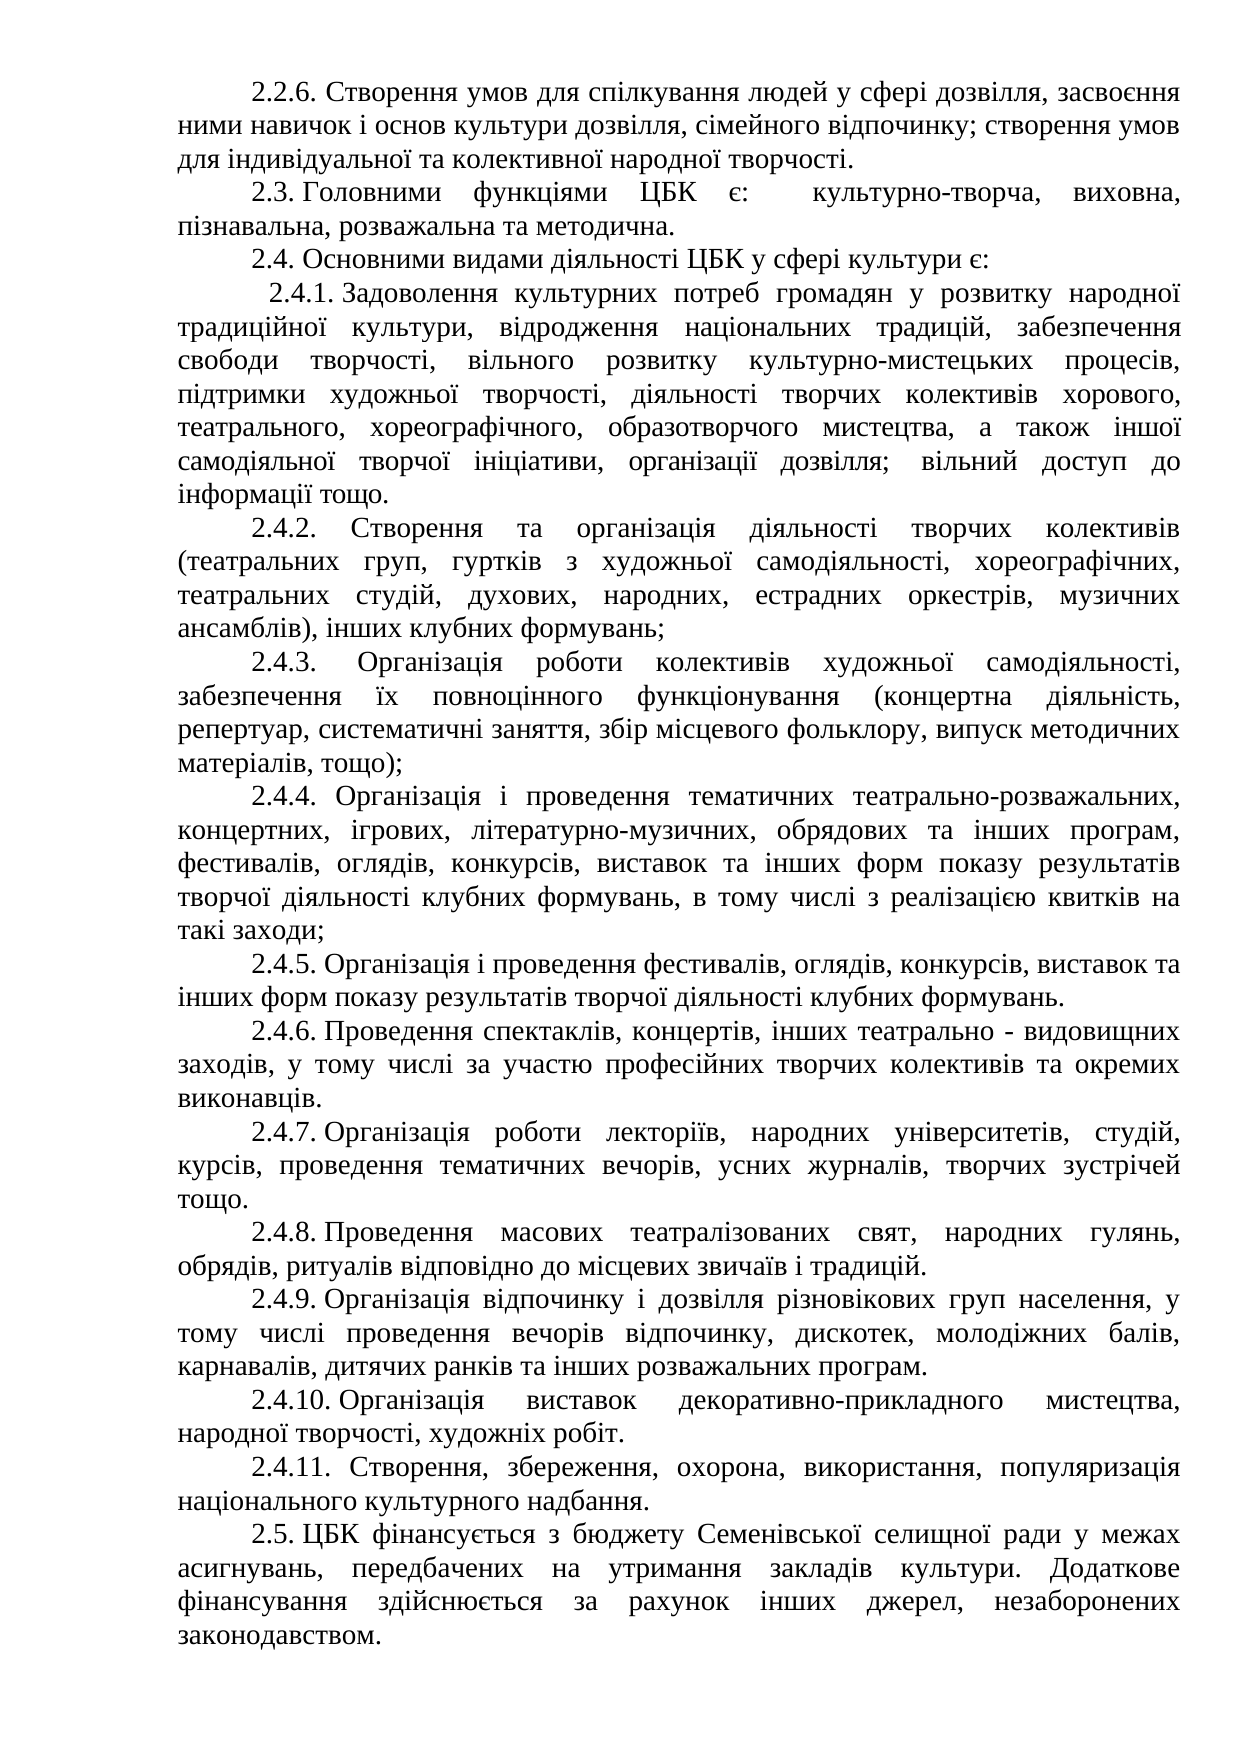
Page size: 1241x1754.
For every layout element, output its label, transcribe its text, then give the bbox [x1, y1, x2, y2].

text 2.4.1. Задоволення культурних потреб громадян у розвитку народної традиційної культури, відродження національних традицій, забезпечення свободи творчості, вільного розвитку культурно-мистецьких процесів, підтримки художньої творчості, діяльності творчих колективів хорового, театрального, хореографічного, образотворчого мистецтва, а також іншої самодіяльної творчої ініціативи, організації дозвілля; вільний доступ до інформації тощо. [177, 376, 1181, 510]
text 2.5. ЦБК фінансується з бюджету Семенівської селищної ради у межах асигнувань, передбачених на утримання закладів культури. Додаткове фінансування здійснюється за рахунок інших джерел, незаборонених законодавством. [177, 1516, 1181, 1650]
text 2.4.2. Створення та організація діяльності творчих колективів (театральних груп, гуртків з художньої самодіяльності, хореографічних, театральних студій, духових, народних, естрадних оркестрів, музичних ансамблів), інших клубних формувань; [177, 510, 1181, 644]
text 2.2.6. Створення умов для спілкування людей у сфері дозвілля, засвоєння ними навичок і основ культури дозвілля, сімейного відпочинку; створення умов для індивідуальної та колективної народної творчості. [177, 74, 1181, 174]
text 2.4.6. Проведення спектаклів, концертів, інших театрально - видовищних заходів, у тому числі за участю професійних творчих колективів та окремих виконавців. [177, 1013, 1181, 1114]
text 2.4.4. Організація і проведення тематичних театрально-розважальних, концертних, ігрових, літературно-музичних, обрядових та інших програм, фестивалів, оглядів, конкурсів, виставок та інших форм показу результатів творчої діяльності клубних формувань, в тому числі з реалізацією квитків на такі заходи; [177, 778, 1181, 946]
text 2.4.8. Проведення масових театралізованих свят, народних гулянь, обрядів, ритуалів відповідно до місцевих звичаїв і традицій. [177, 1214, 1181, 1281]
text 2.4.11. Створення, збереження, охорона, використання, популяризація національного культурного надбання. [177, 1449, 1181, 1516]
text 2.4.7. Організація роботи лекторіїв, народних університетів, студій, курсів, проведення тематичних вечорів, усних журналів, творчих зустрічей тощо. [177, 1114, 1181, 1214]
text 2.4.10. Організація виставок декоративно-прикладного мистецтва, народної творчості, художніх робіт. [177, 1382, 1181, 1449]
text 2.4.5. Організація і проведення фестивалів, оглядів, конкурсів, виставок та інших форм показу результатів творчої діяльності клубних формувань. [177, 946, 1181, 1013]
text 2.3. Головними функціями ЦБК є: культурно-творча, виховна, пізнавальна, розважальна та методична. [177, 174, 1181, 242]
text 2.4.1. Задоволення культурних потреб громадян у розвитку народної традиційної культури, відродження національних традицій, забезпечення свободи творчості, вільного розвитку культурно-мистецьких процесів, підтримки художньої творчості, діяльності творчих колективів хорового, театрального, хореографічного, образотворчого мистецтва, а також іншої самодіяльної творчої ініціативи, організації дозвілля; вільний доступ до інформації тощо. [177, 275, 1181, 342]
text 2.4.3. Організація роботи колективів художньої самодіяльності, забезпечення їх повноцінного функціонування (концертна діяльність, репертуар, систематичні заняття, збір місцевого фольклору, випуск методичних матеріалів, тощо); [177, 644, 1181, 778]
text 2.4. Основними видами діяльності ЦБК у сфері культури є: [177, 242, 1181, 275]
text 2.4.9. Організація відпочинку і дозвілля різновікових груп населення, у тому числі проведення вечорів відпочинку, дискотек, молодіжних балів, карнавалів, дитячих ранків та інших розважальних програм. [177, 1281, 1181, 1382]
